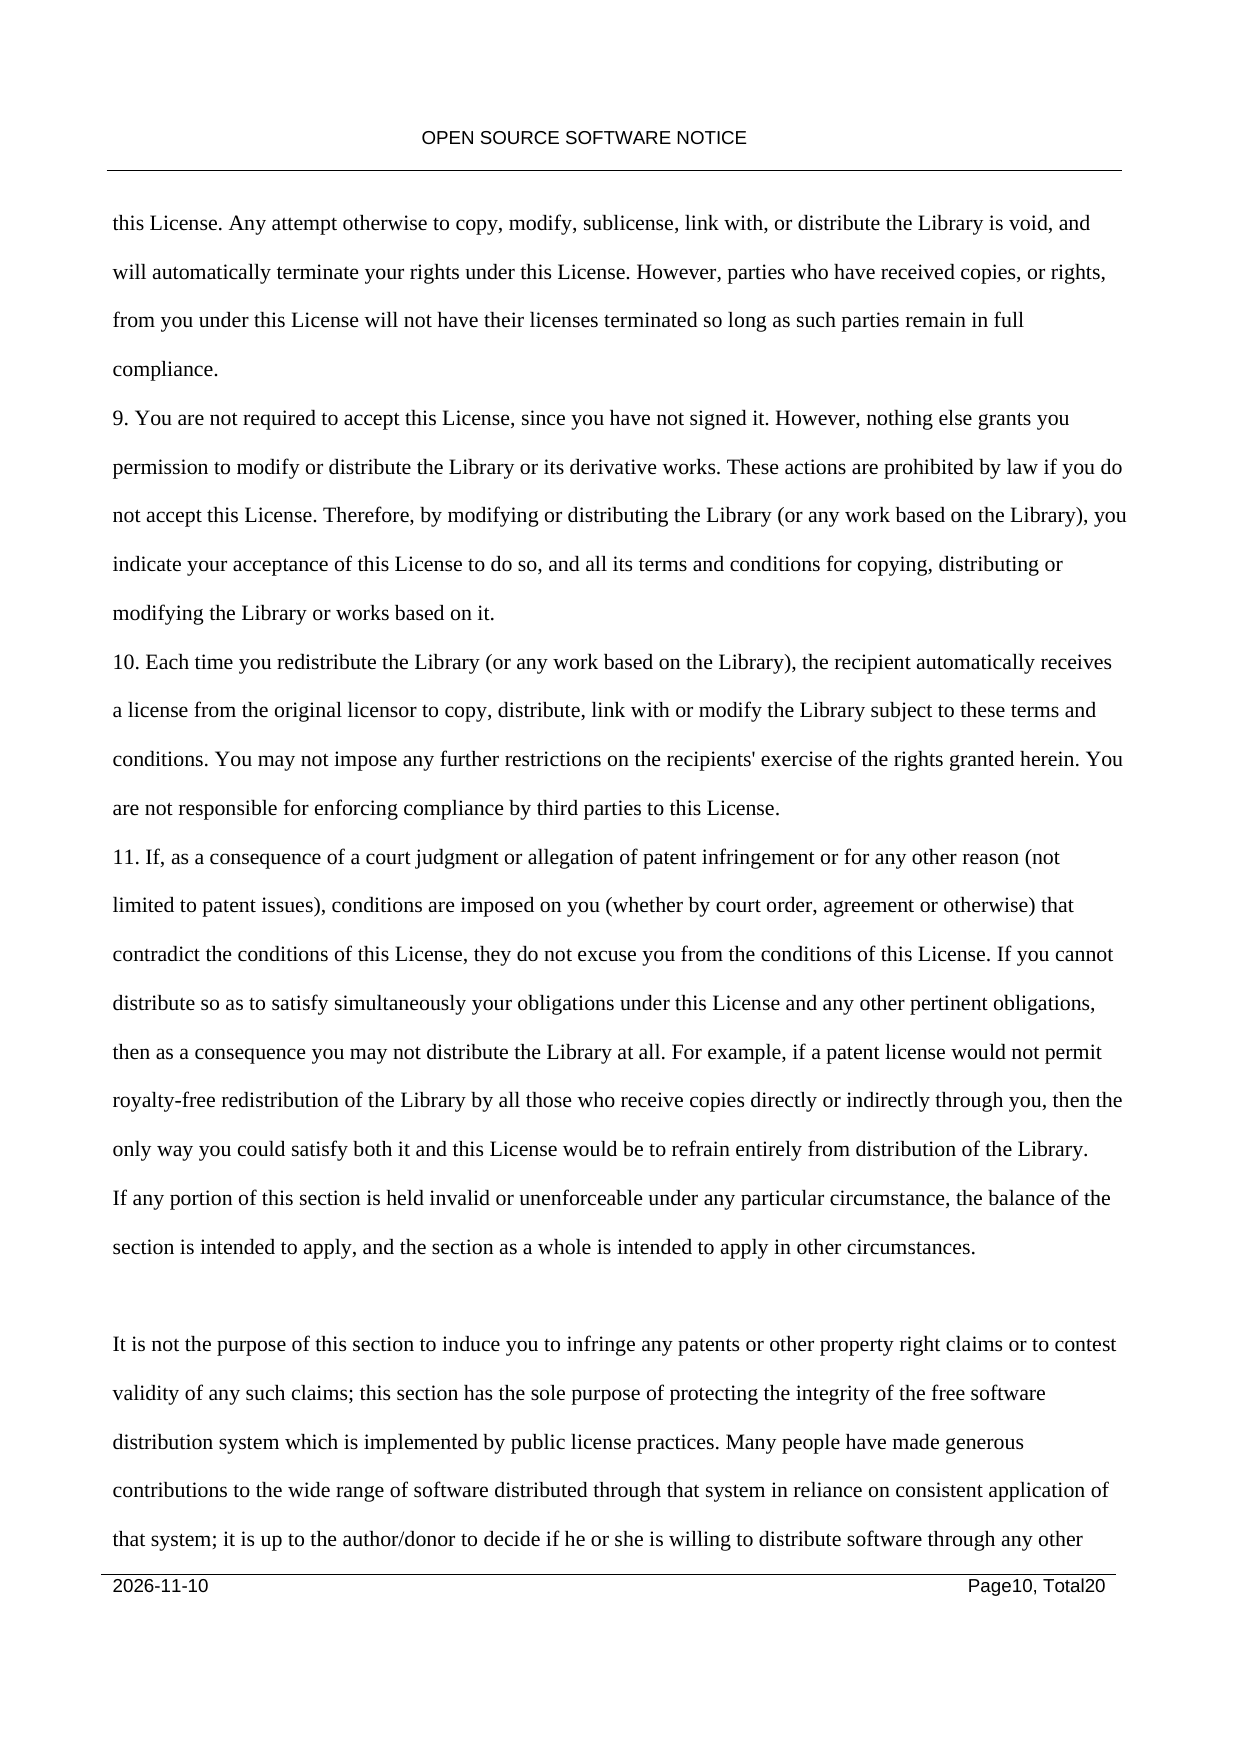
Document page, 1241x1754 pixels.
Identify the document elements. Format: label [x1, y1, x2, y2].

text [112, 206, 1128, 1555]
